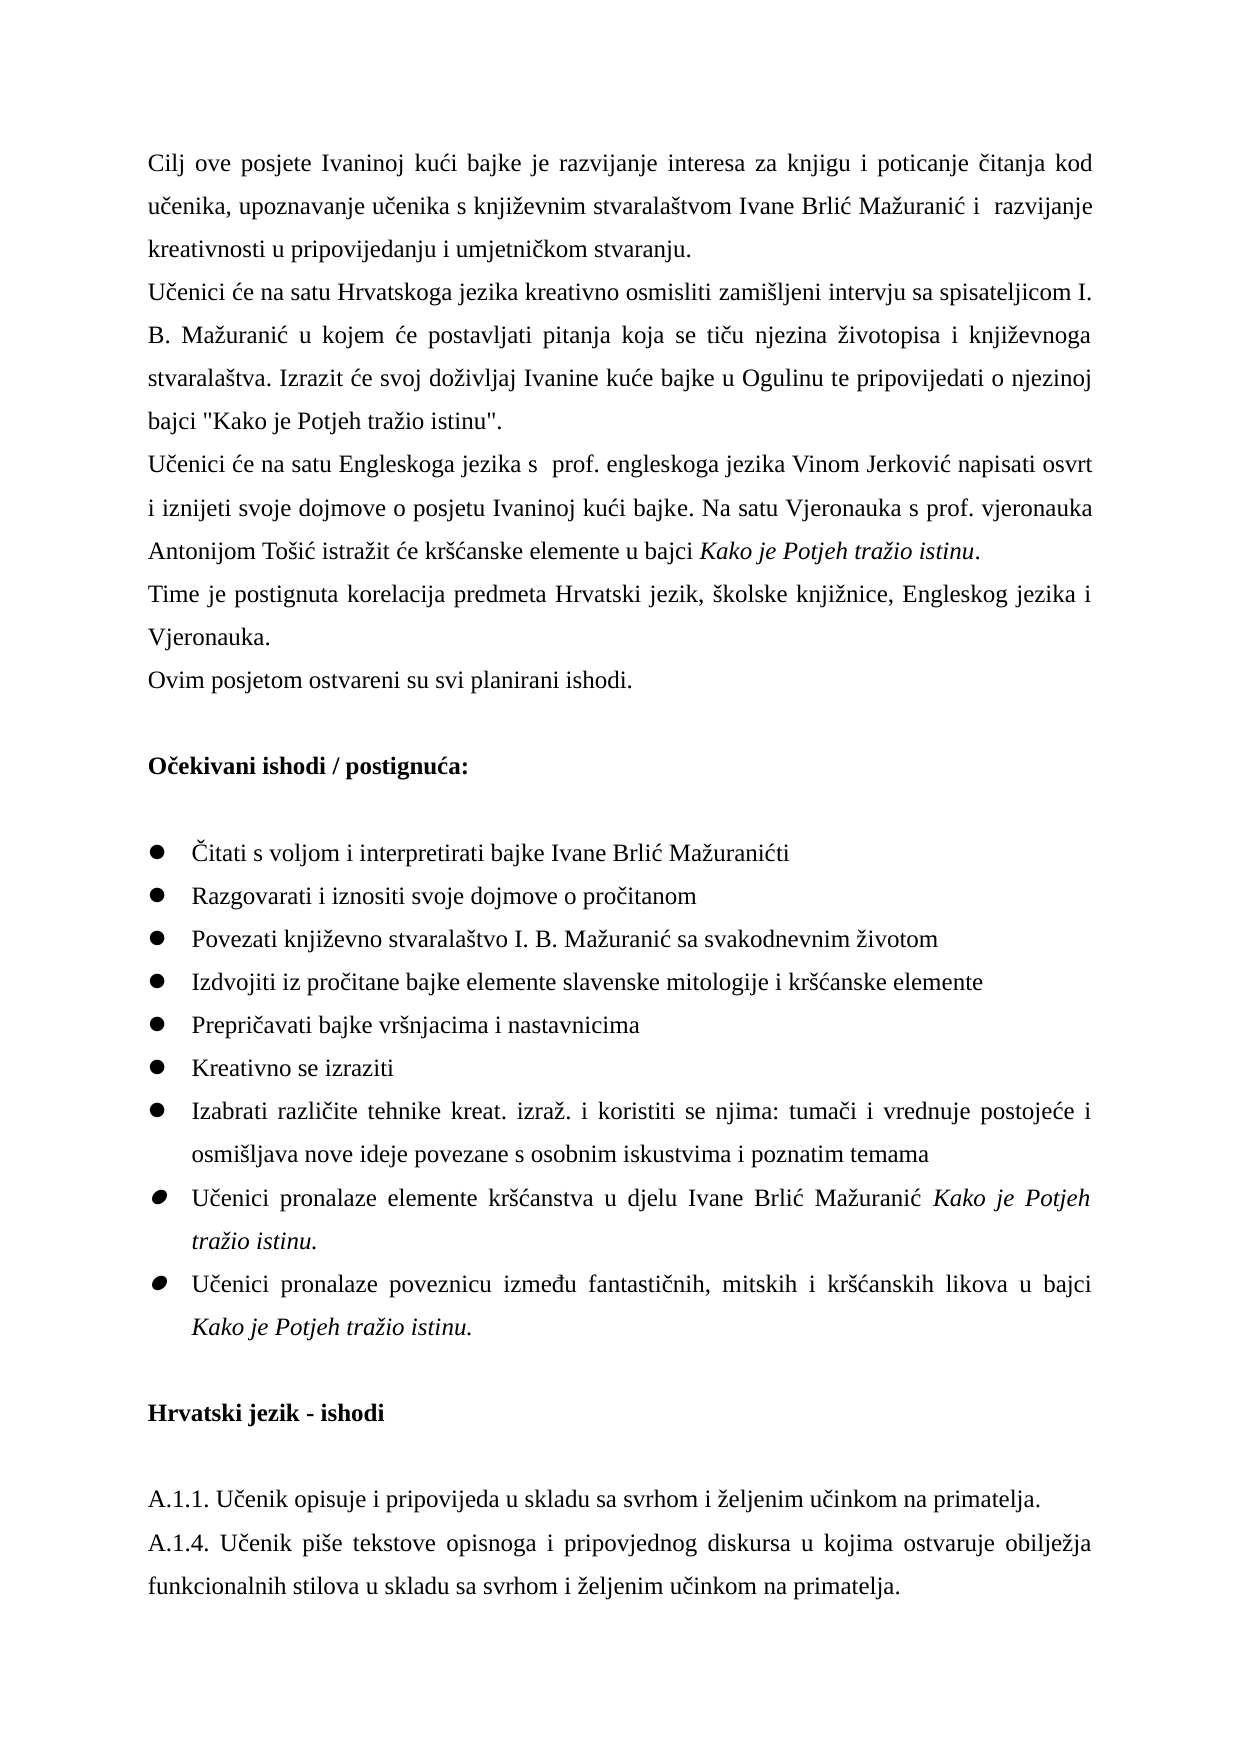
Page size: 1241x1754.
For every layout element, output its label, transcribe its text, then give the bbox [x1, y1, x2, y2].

text Učenici će na satu Hrvatskoga jezika kreativno osmisliti zamišljeni intervju sa spisateljicom I. B. Mažuranić u kojem će postavljati pitanja koja se tiču njezina životopisa i književnoga stvaralaštva. Izrazit će svoj doživljaj Ivanine kuće bajke u Ogulinu te pripovijedati o njezinoj bajci "Kako je Potjeh tražio istinu". [148, 277, 1093, 435]
list Hrvatski jezik - ishodi [148, 1398, 1093, 1427]
list Povezati književno stvaralaštvo I. B. Mažuranić sa svakodnevnim životom [148, 924, 1093, 953]
text Ovim posjetom ostvareni su svi planirani ishodi. [148, 665, 1093, 694]
list A.1.4. Učenik piše tekstove opisnoga i pripovjednog diskursa u kojima ostvaruje obilježja funkcionalnih stilova u skladu sa svrhom i željenim učinkom na primatelja. [148, 1528, 1093, 1599]
list Čitati s voljom i interpretirati bajke Ivane Brlić Mažuranićti [148, 838, 1093, 866]
list Učenici pronalaze elemente kršćanstva u djelu Ivane Brlić Mažuranić Kako je Potjeh tražio istinu. [148, 1183, 1093, 1254]
text Time je postignuta korelacija predmeta Hrvatski jezik, školske knjižnice, Engleskog jezika i Vjeronauka. [148, 579, 1093, 651]
list Razgovarati i iznositi svoje dojmove o pročitanom [148, 881, 1093, 909]
list Kreativno se izraziti [148, 1053, 1093, 1082]
list Učenici pronalaze poveznicu između fantastičnih, mitskih i kršćanskih likova u bajci Kako je Potjeh tražio istinu. [148, 1269, 1093, 1341]
list Izdvojiti iz pročitane bajke elemente slavenske mitologije i kršćanske elemente [148, 967, 1093, 996]
list Izabrati različite tehnike kreat. izraž. i koristiti se njima: tumači i vrednuje postojeće i osmišljava nove ideje povezane s osobnim iskustvima i poznatim temama [148, 1096, 1093, 1168]
list A.1.1. Učenik opisuje i pripovijeda u skladu sa svrhom i željenim učinkom na primatelja. [148, 1484, 1093, 1513]
list Prepričavati bajke vršnjacima i nastavnicima [148, 1010, 1093, 1039]
text Učenici će na satu Engleskoga jezika s prof. engleskoga jezika Vinom Jerković napisati osvrt i iznijeti svoje dojmove o posjetu Ivaninoj kući bajke. Na satu Vjeronauka s prof. vjeronauka Antonijom Tošić istražit će kršćanske elemente u bajci Kako je Potjeh tražio istinu. [148, 449, 1093, 564]
text Očekivani ishodi / postignuća: [148, 751, 1093, 780]
text Cilj ove posjete Ivaninoj kući bajke je razvijanje interesa za knjigu i poticanje čitanja kod učenika, upoznavanje učenika s književnim stvaralaštvom Ivane Brlić Mažuranić i razvijanje kreativnosti u pripovijedanju i umjetničkom stvaranju. [148, 148, 1093, 263]
